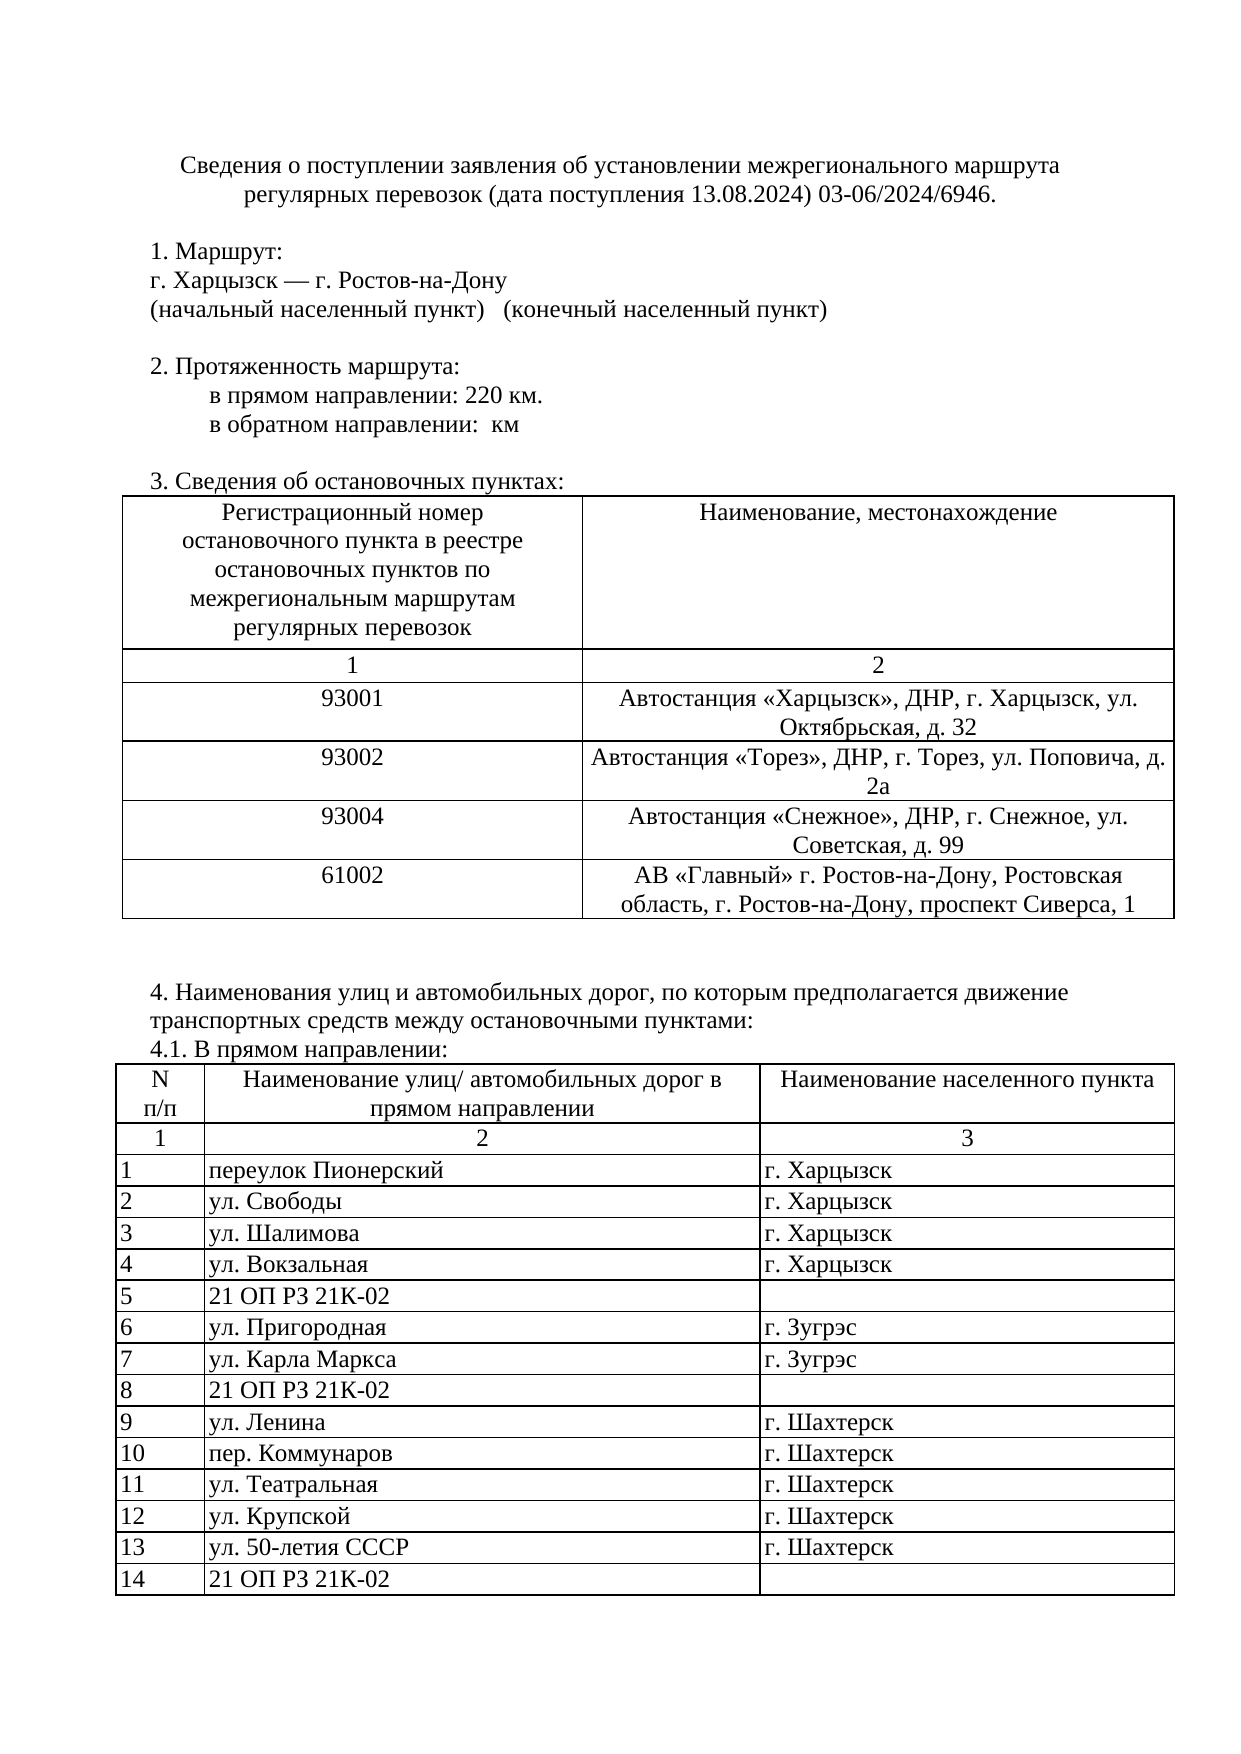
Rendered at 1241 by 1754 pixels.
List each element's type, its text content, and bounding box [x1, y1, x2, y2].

table_cell 8 [117, 1375, 204, 1405]
table_cell 13 [117, 1533, 204, 1562]
text в обратном направлении: км [150, 409, 1090, 437]
text 1. Маршрут: [150, 236, 1090, 265]
table_cell 2 [205, 1124, 759, 1153]
table_cell ул. Свободы [205, 1187, 759, 1216]
table_header Наименование, местонахождение [583, 497, 1173, 648]
table_cell г. Шахтерск [761, 1438, 1174, 1468]
table_cell 21 ОП РЗ 21К-02 [205, 1375, 759, 1405]
table_cell 10 [117, 1438, 204, 1468]
table_cell 6 [117, 1312, 204, 1342]
table_cell 3 [117, 1218, 204, 1248]
table_cell 1 [117, 1124, 204, 1153]
table_cell ул. Театральная [205, 1470, 759, 1499]
table_cell г. Харцызск [761, 1250, 1174, 1279]
table_cell 93001 [123, 683, 582, 740]
table_cell г. Харцызск [761, 1218, 1174, 1248]
table_header N п/п [117, 1065, 204, 1122]
text в прямом направлении: 220 км. [150, 380, 1090, 409]
table_cell ул. Шалимова [205, 1218, 759, 1248]
table_cell 5 [117, 1281, 204, 1311]
table_cell ул. Пригородная [205, 1312, 759, 1342]
table_cell Автостанция «Торез», ДНР, г. Торез, ул. Поповича, д. 2а [583, 742, 1173, 799]
table_cell 9 [117, 1407, 204, 1437]
table_cell 1 [123, 650, 582, 681]
text 2. Протяженность маршрута: [150, 351, 1090, 380]
table_cell [761, 1375, 1174, 1405]
table_cell 21 ОП РЗ 21К-02 [205, 1564, 759, 1594]
table_cell 4 [117, 1250, 204, 1279]
table_cell ул. Ленина [205, 1407, 759, 1437]
table_cell 12 [117, 1501, 204, 1531]
text 3. Сведения об остановочных пунктах: [150, 466, 1090, 495]
table_cell г. Шахтерск [761, 1407, 1174, 1437]
text 4.1. В прямом направлении: [150, 1034, 1090, 1063]
table_cell переулок Пионерский [205, 1155, 759, 1185]
table_cell г. Зугрэс [761, 1344, 1174, 1374]
table_cell 11 [117, 1470, 204, 1499]
table_cell 93002 [123, 742, 582, 799]
table_cell г. Харцызск [761, 1155, 1174, 1185]
table_cell ул. Вокзальная [205, 1250, 759, 1279]
table_cell 2 [583, 650, 1173, 681]
table_cell 14 [117, 1564, 204, 1594]
table_cell г. Шахтерск [761, 1533, 1174, 1562]
table_cell 93004 [123, 801, 582, 858]
table_cell Автостанция «Снежное», ДНР, г. Снежное, ул. Советская, д. 99 [583, 801, 1173, 858]
text Сведения о поступлении заявления об установлении межрегионального маршрута регулярных перевозок (дата поступления 13.08.2024) 03-06/2024/6946. [150, 150, 1090, 207]
table_cell г. Зугрэс [761, 1312, 1174, 1342]
table_header Наименование населенного пункта [761, 1065, 1174, 1122]
table_cell г. Шахтерск [761, 1470, 1174, 1499]
table_cell АВ «Главный» г. Ростов-на-Дону, Ростовская область, г. Ростов-на-Дону, проспект Сиверса, 1 [583, 860, 1173, 918]
table_cell Автостанция «Харцызск», ДНР, г. Харцызск, ул. Октябрьская, д. 32 [583, 683, 1173, 740]
table_header Регистрационный номер остановочного пункта в реестре остановочных пунктов по межрегиональным маршрутам регулярных перевозок [123, 497, 582, 648]
table_cell 21 ОП РЗ 21К-02 [205, 1281, 759, 1311]
table_cell 7 [117, 1344, 204, 1374]
table_header Наименование улиц/ автомобильных дорог в прямом направлении [205, 1065, 759, 1122]
table_cell г. Харцызск [761, 1187, 1174, 1216]
table_cell 3 [761, 1124, 1174, 1153]
table_cell г. Шахтерск [761, 1501, 1174, 1531]
table_cell ул. Карла Маркса [205, 1344, 759, 1374]
table_cell [761, 1564, 1174, 1594]
text г. Харцызск — г. Ростов-на-Дону [150, 265, 1090, 294]
text (начальный населенный пункт) (конечный населенный пункт) [150, 294, 1090, 322]
table_cell пер. Коммунаров [205, 1438, 759, 1468]
table_cell ул. Крупской [205, 1501, 759, 1531]
table_cell 1 [117, 1155, 204, 1185]
table_cell [761, 1281, 1174, 1311]
text 4. Наименования улиц и автомобильных дорог, по которым предполагается движение транспортных средств между остановочными пунктами: [150, 977, 1090, 1034]
table_cell 2 [117, 1187, 204, 1216]
table_cell 61002 [123, 860, 582, 918]
table_cell ул. 50-летия СССР [205, 1533, 759, 1562]
